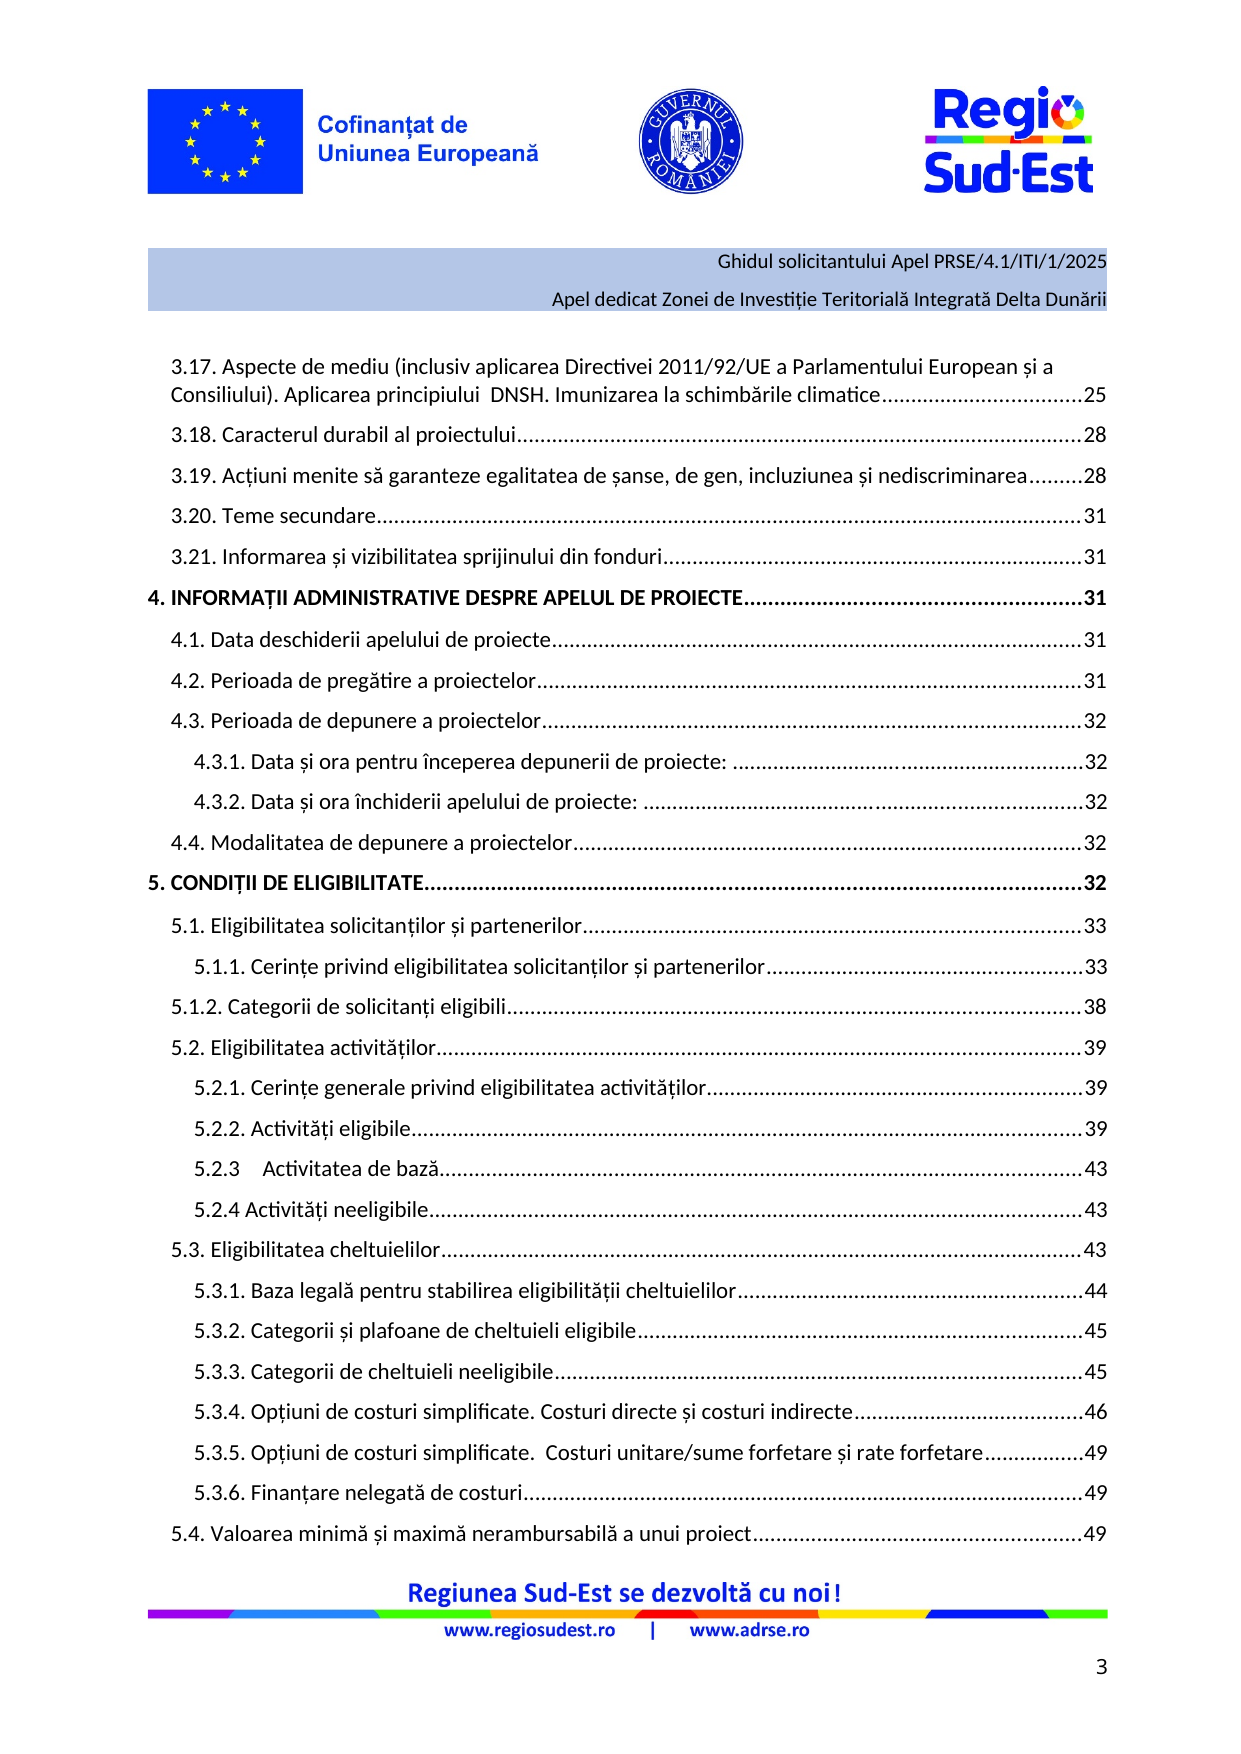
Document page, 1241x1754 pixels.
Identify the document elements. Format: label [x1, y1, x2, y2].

picture [147, 86, 1093, 195]
picture [147, 1582, 1108, 1640]
